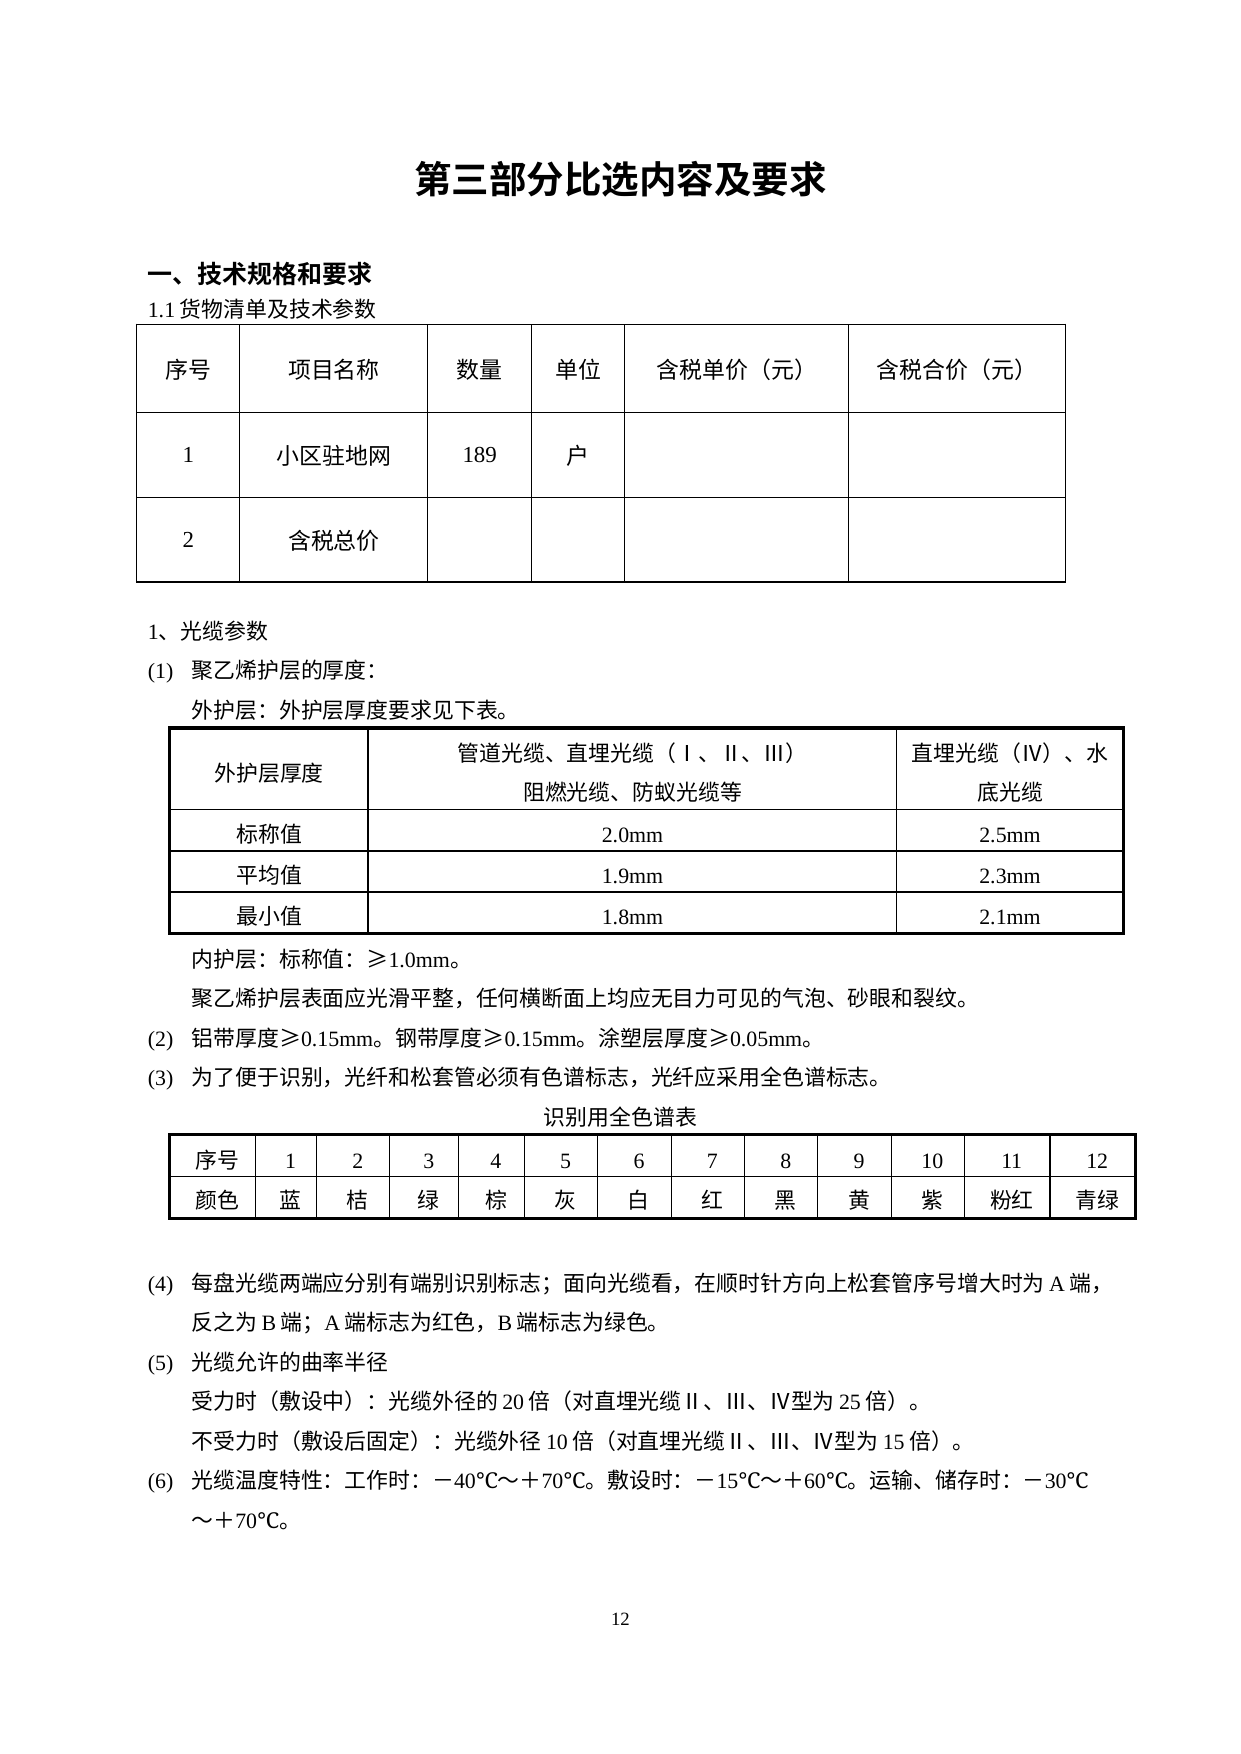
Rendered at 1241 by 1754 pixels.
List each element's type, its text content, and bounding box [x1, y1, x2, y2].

table_cell [625, 498, 848, 581]
table_cell 平均值 [171, 852, 367, 891]
table_cell 绿 [390, 1177, 458, 1217]
table_cell 189 [428, 413, 531, 497]
table_cell 棕 [459, 1177, 524, 1217]
table_header 管道光缆、直埋光缆（Ⅰ、Ⅱ、Ⅲ） 阻燃光缆、防蚁光缆等 [369, 730, 896, 809]
table_cell 含税总价 [240, 498, 427, 581]
table_header 含税单价（元） [625, 325, 848, 412]
list 光缆允许的曲率半径 [148, 1338, 1092, 1378]
text 1、光缆参数 [148, 608, 1092, 647]
text 不受力时（敷设后固定）：光缆外径10倍（对直埋光缆Ⅱ、Ⅲ、Ⅳ型为15倍）。 [148, 1418, 1092, 1457]
table_header 1 [256, 1136, 316, 1176]
list 光缆温度特性：工作时：－40℃～＋70℃。敷设时：－15℃～＋60℃。运输、储存时：－30℃～＋70℃。 [148, 1457, 1092, 1536]
table_cell 1.9mm [369, 852, 896, 891]
list 聚乙烯护层的厚度： [148, 647, 1092, 687]
list 为了便于识别，光纤和松套管必须有色谱标志，光纤应采用全色谱标志。 [148, 1054, 1092, 1094]
table_cell 灰 [525, 1177, 597, 1217]
table_header 12 [1051, 1136, 1134, 1176]
table_cell [625, 413, 848, 497]
table_header 数量 [428, 325, 531, 412]
list 铝带厚度≥0.15mm。钢带厚度≥0.15mm。涂塑层厚度≥0.05mm。 [148, 1014, 1092, 1054]
table_cell 粉红 [965, 1177, 1049, 1217]
table_cell 青绿 [1051, 1177, 1134, 1217]
table_cell 2.5mm [897, 810, 1122, 850]
table_cell [849, 498, 1065, 581]
table_cell 2.0mm [369, 810, 896, 850]
text 第三部分比选内容及要求 [148, 150, 1092, 204]
table_header 10 [892, 1136, 964, 1176]
table_header 3 [390, 1136, 458, 1176]
table_cell [849, 413, 1065, 497]
table_header 4 [459, 1136, 524, 1176]
text 外护层：外护层厚度要求见下表。 [191, 687, 1092, 726]
table_cell 红 [672, 1177, 744, 1217]
table_cell 黄 [818, 1177, 891, 1217]
table_header 2 [317, 1136, 389, 1176]
table_header 直埋光缆（Ⅳ）、水底光缆 [897, 730, 1122, 809]
table_header 6 [598, 1136, 671, 1176]
table_header 8 [745, 1136, 817, 1176]
text 受力时（敷设中）：光缆外径的20倍（对直埋光缆Ⅱ、Ⅲ、Ⅳ型为25倍）。 [148, 1378, 1092, 1418]
table_cell 2.3mm [897, 852, 1122, 891]
table_cell 最小值 [171, 893, 367, 932]
table_header 外护层厚度 [171, 730, 367, 809]
text 一、技术规格和要求 [148, 248, 1092, 292]
table_cell 1.8mm [369, 893, 896, 932]
table_cell 黑 [745, 1177, 817, 1217]
table_cell [428, 498, 531, 581]
table_cell 1 [137, 413, 239, 497]
table_header 序号 [171, 1136, 255, 1176]
table_cell 小区驻地网 [240, 413, 427, 497]
table_header 5 [525, 1136, 597, 1176]
table_header 9 [818, 1136, 891, 1176]
text 内护层：标称值：≥1.0mm。 [148, 935, 1092, 975]
list 每盘光缆两端应分别有端别识别标志；面向光缆看，在顺时针方向上松套管序号增大时为A端，反之为B端；A端标志为红色，B端标志为绿色。 [148, 1259, 1092, 1338]
table_cell 桔 [317, 1177, 389, 1217]
text 聚乙烯护层表面应光滑平整，任何横断面上均应无目力可见的气泡、砂眼和裂纹。 [148, 975, 1092, 1014]
table_header 7 [672, 1136, 744, 1176]
text 识别用全色谱表 [148, 1094, 1092, 1133]
table_header 单位 [532, 325, 624, 412]
table_cell 2.1mm [897, 893, 1122, 932]
text 1.1货物清单及技术参数 [148, 292, 1092, 323]
table_cell 户 [532, 413, 624, 497]
table_header 序号 [137, 325, 239, 412]
table_cell 蓝 [256, 1177, 316, 1217]
table_cell 2 [137, 498, 239, 581]
table_header 含税合价（元） [849, 325, 1065, 412]
table_cell 颜色 [171, 1177, 255, 1217]
table_cell 紫 [892, 1177, 964, 1217]
table_header 11 [965, 1136, 1049, 1176]
table_header 项目名称 [240, 325, 427, 412]
table_cell 白 [598, 1177, 671, 1217]
table_cell [532, 498, 624, 581]
table_cell 标称值 [171, 810, 367, 850]
